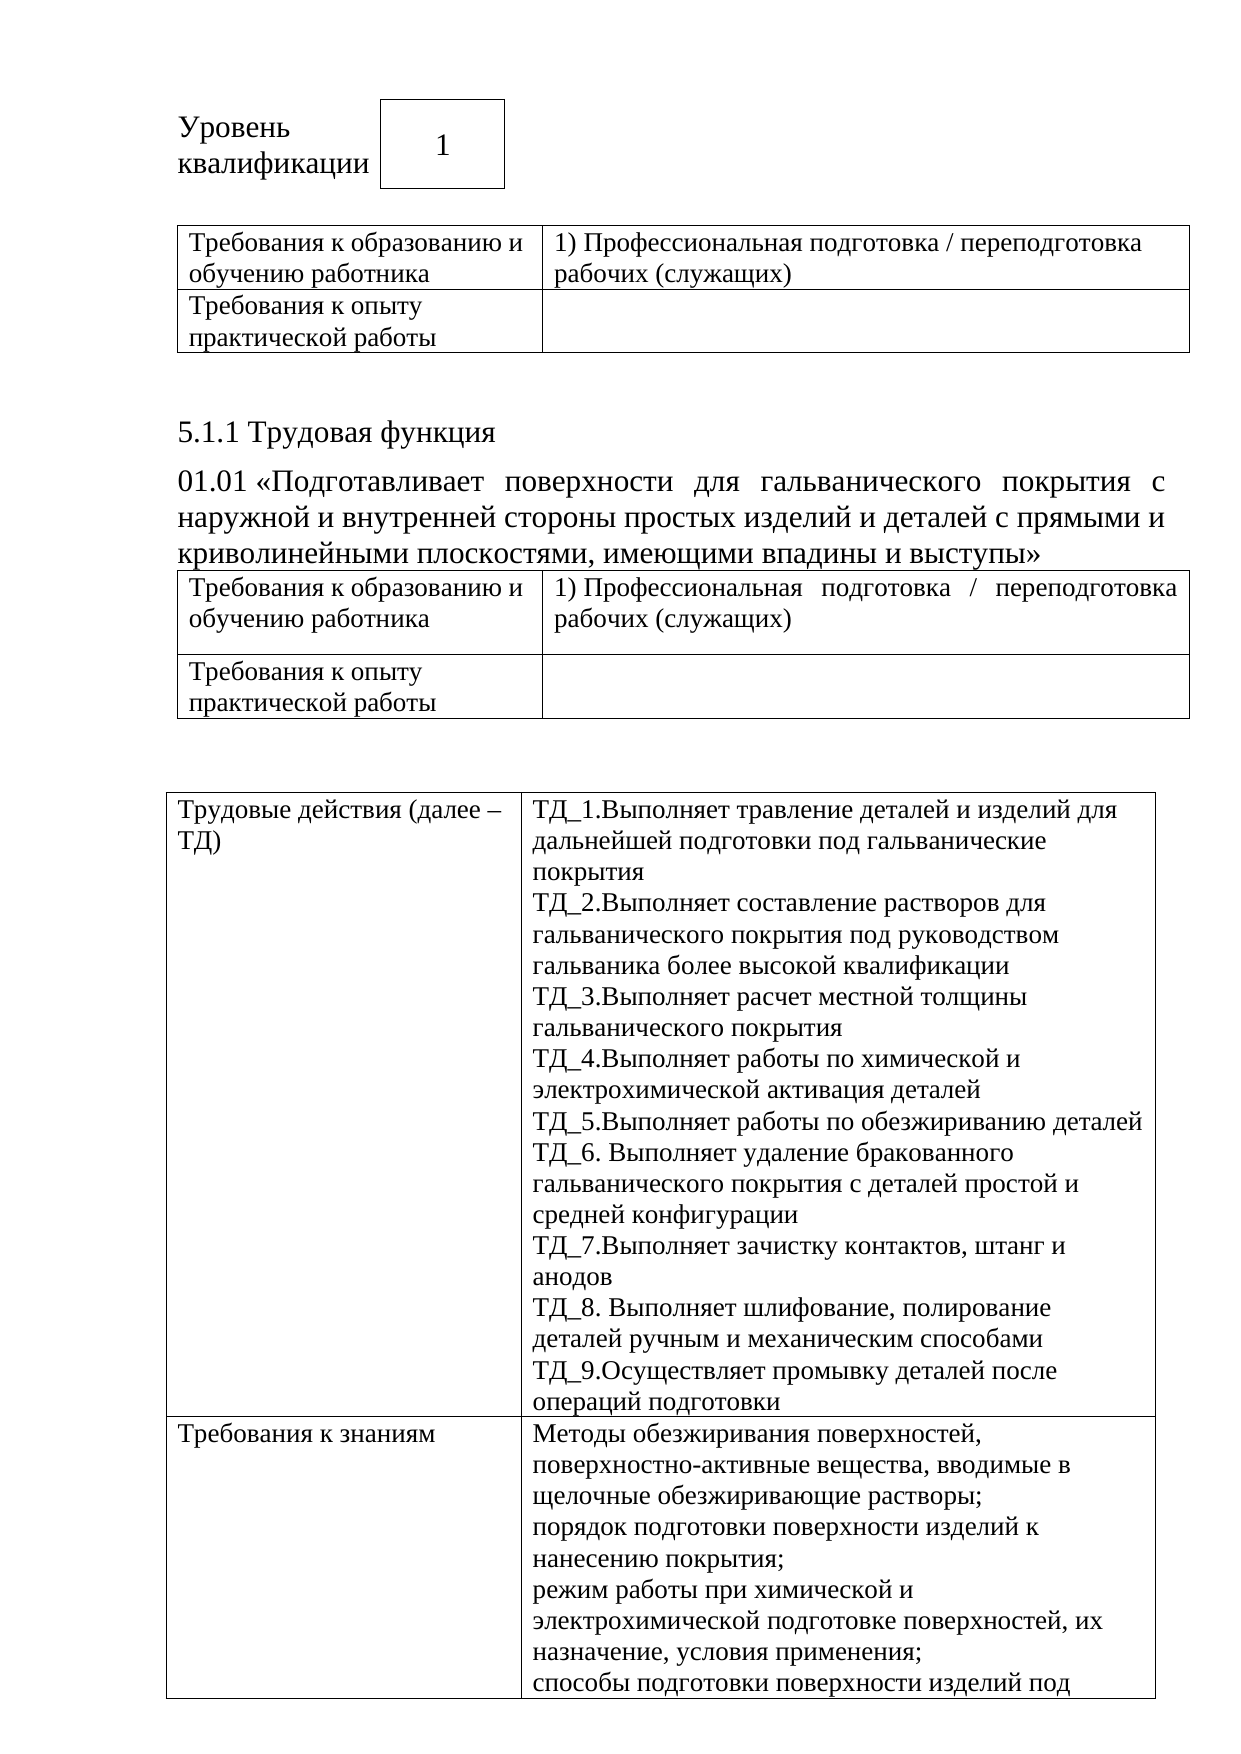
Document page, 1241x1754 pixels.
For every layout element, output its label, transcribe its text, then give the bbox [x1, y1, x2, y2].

text 5.1.1 Трудовая функция [177, 414, 1166, 450]
table_cell Требования к опыту практической работы [178, 290, 542, 352]
text 01.01 «Подготавливает поверхности для гальванического покрытия с наружной и внутренней стороны простых изделий и деталей с прямыми и криволинейными плоскостями, имеющими впадины и выступы» [177, 534, 1166, 570]
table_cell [167, 1417, 521, 1697]
table_header ТД_1.Выполняет травление деталей и изделий для дальнейшей подготовки под гальванические покрытия ТД_2.Выполняет составление растворов для гальванического покрытия под руководством гальваника более высокой квалификации ТД_3.Выполняет расчет местной толщины гальванического покрытия ТД_4.Выполняет работы по химической и электрохимической активация деталей ТД_5.Выполняет работы по обезжириванию деталей ТД_6. Выполняет удаление бракованного гальванического покрытия с деталей простой и средней конфигурации ТД_7.Выполняет зачистку контактов, штанг и анодов ТД_8. Выполняет шлифование, полирование деталей ручным и механическим способами ТД_9.Осуществляет промывку деталей после операций подготовки [522, 793, 1155, 1416]
table_header 1) Профессиональная подготовка / переподготовка рабочих (служащих) [543, 226, 1189, 288]
table_cell Требования к опыту практической работы [178, 655, 542, 718]
table_header 1 [381, 100, 504, 188]
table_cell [522, 1417, 1155, 1697]
table_cell [543, 655, 1189, 718]
table_header Уровень квалификации [166, 99, 380, 188]
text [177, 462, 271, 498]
table_header 1) Профессиональная подготовка / переподготовка рабочих (служащих) [543, 571, 1189, 654]
table_header Трудовые действия (далее –ТД) [167, 793, 521, 1416]
table_cell [543, 290, 1189, 352]
table_header Требования к образованию и обучению работника [178, 571, 542, 654]
table_header Требования к образованию и обучению работника [178, 226, 542, 288]
